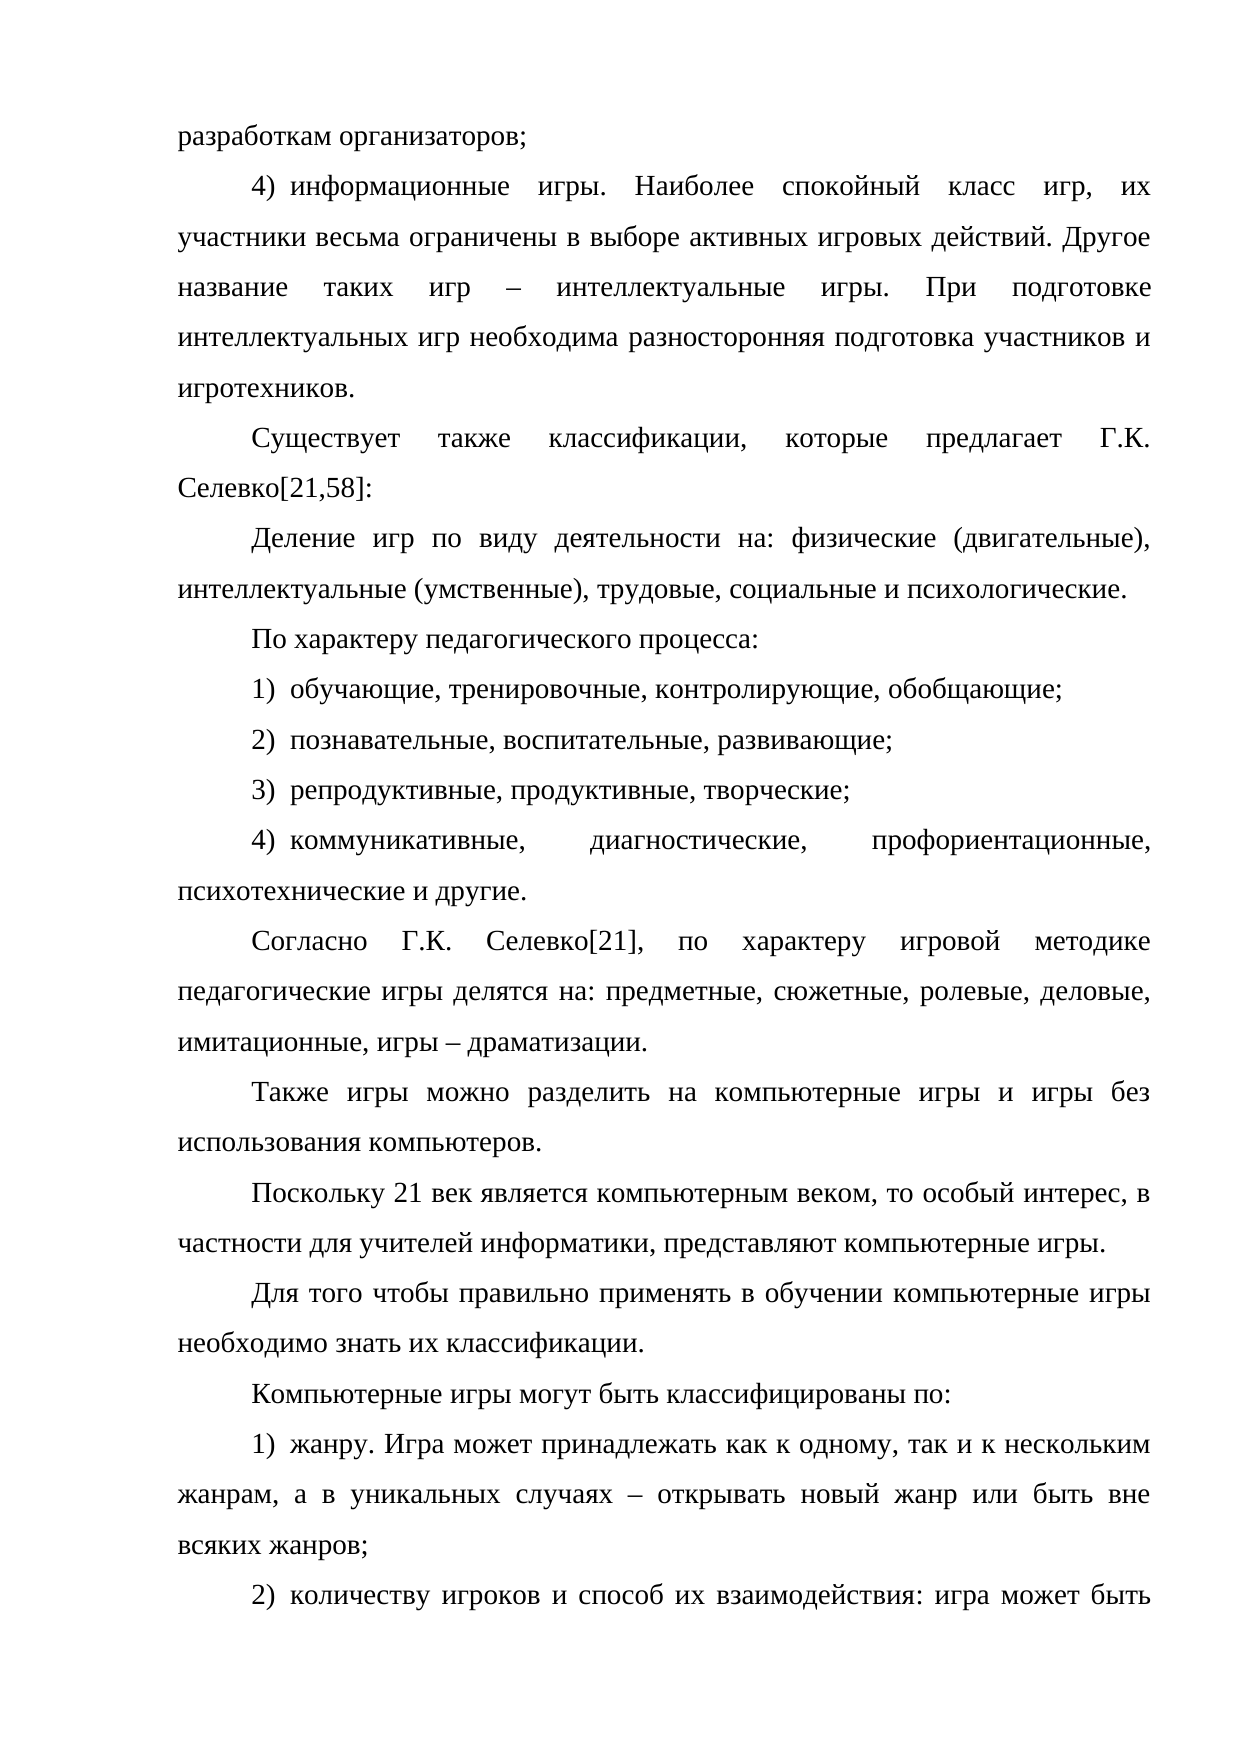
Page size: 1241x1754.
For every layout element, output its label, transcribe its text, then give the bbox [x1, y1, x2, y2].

list коммуникативные, диагностические, профориентационные, психотехнические и другие. [177, 822, 1152, 906]
list обучающие, тренировочные, контролирующие, обобщающие; [177, 672, 1152, 705]
text Существует также классификации, которые предлагает Г.К. Селевко[21,58]: [177, 420, 1152, 504]
text Также игры можно разделить на компьютерные игры и игры без использования компьютеров. [177, 1074, 1152, 1158]
text Для того чтобы правильно применять в обучении компьютерные игры необходимо знать их классификации. [177, 1275, 1152, 1359]
text Согласно Г.К. Селевко[21], по характеру игровой методике педагогические игры делятся на: предметные, сюжетные, ролевые, деловые, имитационные, игры – драматизации. [177, 923, 1152, 1057]
text Компьютерные игры могут быть классифицированы по: [177, 1376, 1152, 1409]
text По характеру педагогического процесса: [177, 621, 1152, 655]
list познавательные, воспитательные, развивающие; [177, 722, 1152, 755]
list репродуктивные, продуктивные, творческие; [177, 772, 1152, 806]
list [177, 118, 1152, 152]
list информационные игры. Наиболее спокойный класс игр, их участники весьма ограничены в выборе активных игровых действий. Другое название таких игр – интеллектуальные игры. При подготовке интеллектуальных игр необходима разносторонняя подготовка участников и игротехников. [177, 168, 1152, 403]
list жанру. Игра может принадлежать как к одному, так и к нескольким жанрам, а в уникальных случаях – открывать новый жанр или быть вне всяких жанров; [177, 1426, 1152, 1560]
text Поскольку 21 век является компьютерным веком, то особый интерес, в частности для учителей информатики, представляют компьютерные игры. [177, 1175, 1152, 1258]
text Деление игр по виду деятельности на: физические (двигательные), интеллектуальные (умственные), трудовые, социальные и психологические. [177, 521, 1152, 604]
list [177, 1577, 1152, 1611]
